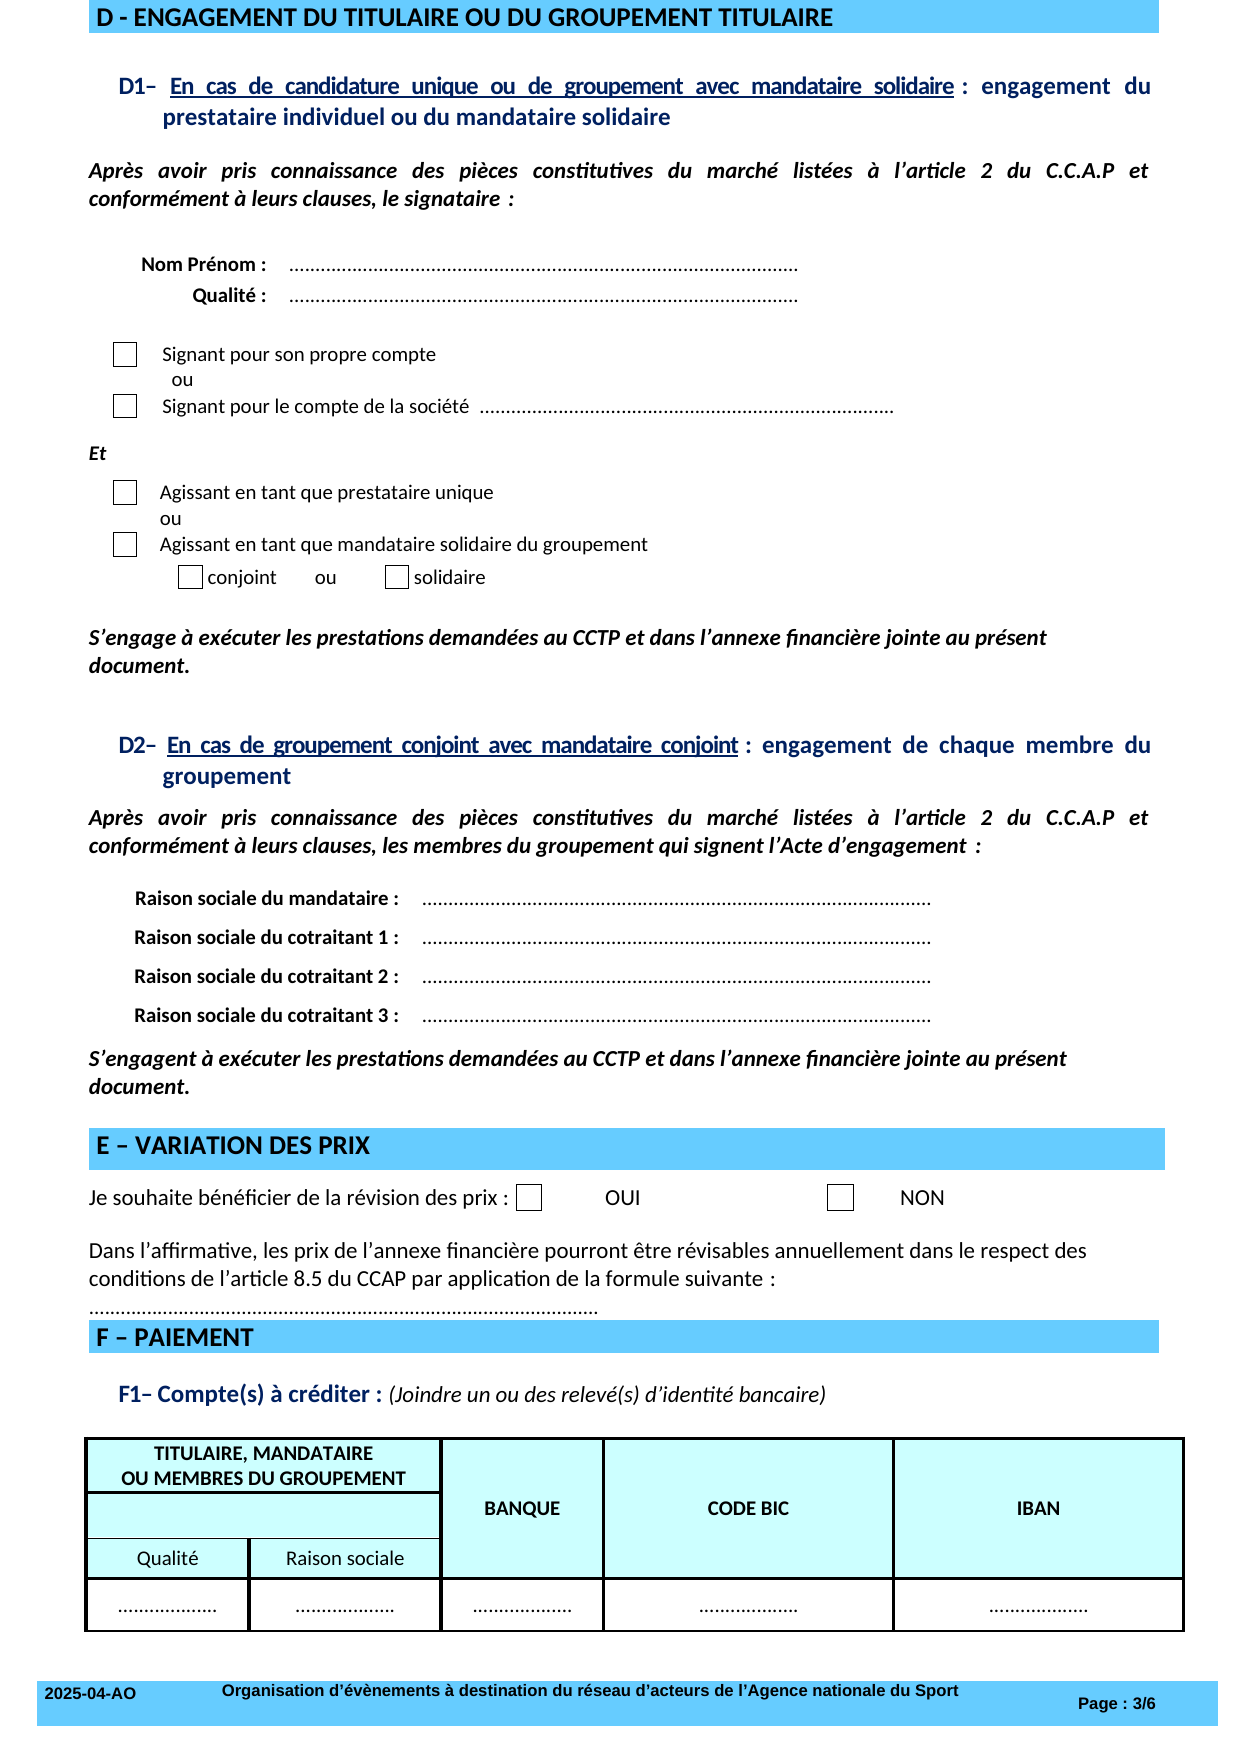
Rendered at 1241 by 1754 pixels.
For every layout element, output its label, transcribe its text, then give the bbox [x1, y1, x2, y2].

table_header [101, 479, 148, 530]
table_header ................................................................................................. [278, 251, 889, 281]
table_header F – PAIEMENT [89, 1320, 1159, 1353]
table_cell Qualité : [90, 282, 277, 311]
text S’engagent à exécuter les prestations demandées au CCTP et dans l’annexe financière jointe au présent document. [89, 1044, 1152, 1100]
text Je souhaite bénéficier de la révision des prix : OUI NON [89, 1183, 1152, 1211]
table_header CODE BIC [605, 1440, 892, 1577]
text Et [89, 440, 1152, 466]
table_header E – variation des prix [89, 1128, 1165, 1170]
table_cell ................................................................................................. [411, 951, 1022, 988]
text Après avoir pris connaissance des pièces constitutives du marché listées à l’article 2 du C.C.A.P et conformément à leurs clauses, le signataire : [89, 157, 1152, 213]
text D2– En cas de groupement conjoint avec mandataire conjoint : engagement de chaque membre du groupement [118, 729, 1152, 791]
table_cell [101, 393, 150, 427]
table_cell Agissant en tant que mandataire solidaire du groupement [149, 531, 1178, 563]
table_cell ................... [443, 1580, 602, 1630]
table_cell ................................................................................................. [411, 990, 1022, 1027]
text D1– En cas de candidature unique ou de groupement avec mandataire solidaire : engagement du prestataire individuel ou du mandataire solidaire [118, 71, 1152, 132]
table_cell Raison sociale du cotraitant 1 : [90, 912, 410, 949]
table_cell Raison sociale du cotraitant 3 : [90, 990, 410, 1027]
table_header [101, 341, 150, 392]
table_header D - Engagement du titulaire ou du groupement titulaire [89, 0, 1159, 33]
table_cell [101, 531, 148, 563]
table_header BANQUE [443, 1440, 602, 1577]
text S’engage à exécuter les prestations demandées au CCTP et dans l’annexe financière jointe au présent document. [89, 623, 1152, 679]
table_cell Raison sociale du cotraitant 2 : [90, 951, 410, 988]
table_header Raison sociale du mandataire : [90, 885, 410, 911]
table_header IBAN [895, 1440, 1182, 1577]
table_cell ................................................................................................. [411, 912, 1022, 949]
text Dans l’affirmative, les prix de l’annexe financière pourront être révisables annuellement dans le respect des conditions de l’article 8.5 du CCAP par application de la formule suivante : ................................................................................................. [89, 1236, 1152, 1320]
table_header ................................................................................................. [411, 885, 1022, 911]
table_cell ................... [251, 1580, 439, 1630]
table_cell Raison sociale [251, 1539, 439, 1577]
table_header Nom Prénom : [90, 251, 277, 281]
table_cell Signant pour le compte de la société ............................................................................... [151, 393, 1151, 427]
table_header Agissant en tant que prestataire unique ou [149, 479, 1178, 530]
table_cell Qualité [88, 1539, 247, 1577]
table_cell ................... [605, 1580, 892, 1630]
table_cell ................... [88, 1580, 247, 1630]
text conjoint ou solidaire [89, 564, 1152, 589]
table_header Signant pour son propre compte ou [151, 341, 1151, 392]
table_cell [88, 1494, 439, 1537]
text Après avoir pris connaissance des pièces constitutives du marché listées à l’article 2 du C.C.A.P et conformément à leurs clauses, les membres du groupement qui signent l’Acte d’engagement : [89, 803, 1152, 859]
table_cell ................................................................................................. [278, 282, 889, 311]
table_header TITULAIRE, MANDATAIRE OU MEMBRES DU GROUPEMENT [88, 1440, 439, 1491]
text F1– Compte(s) à créditer : (Joindre un ou des relevé(s) d’identité bancaire) [118, 1378, 1152, 1408]
table_cell ................... [895, 1580, 1182, 1630]
